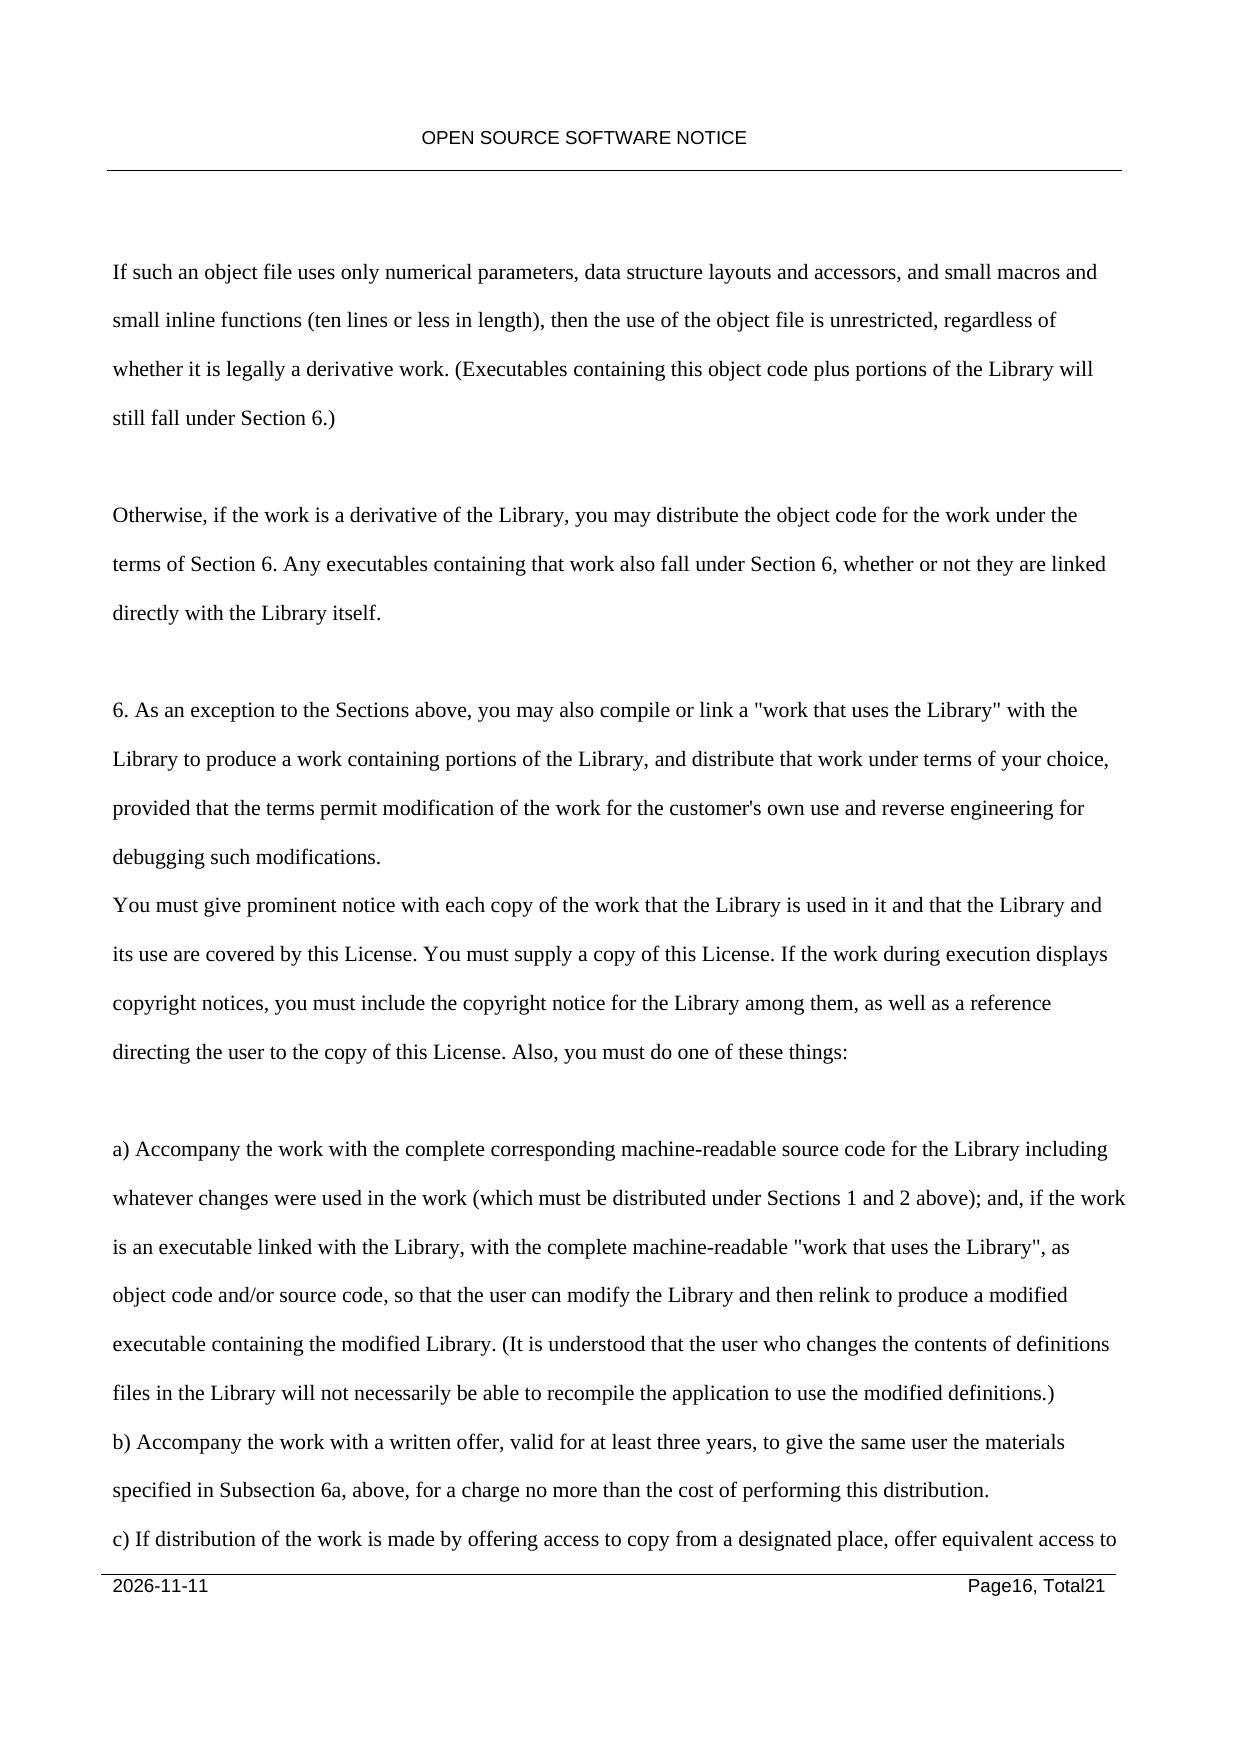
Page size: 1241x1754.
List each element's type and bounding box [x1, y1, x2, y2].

text [112, 206, 1128, 1555]
